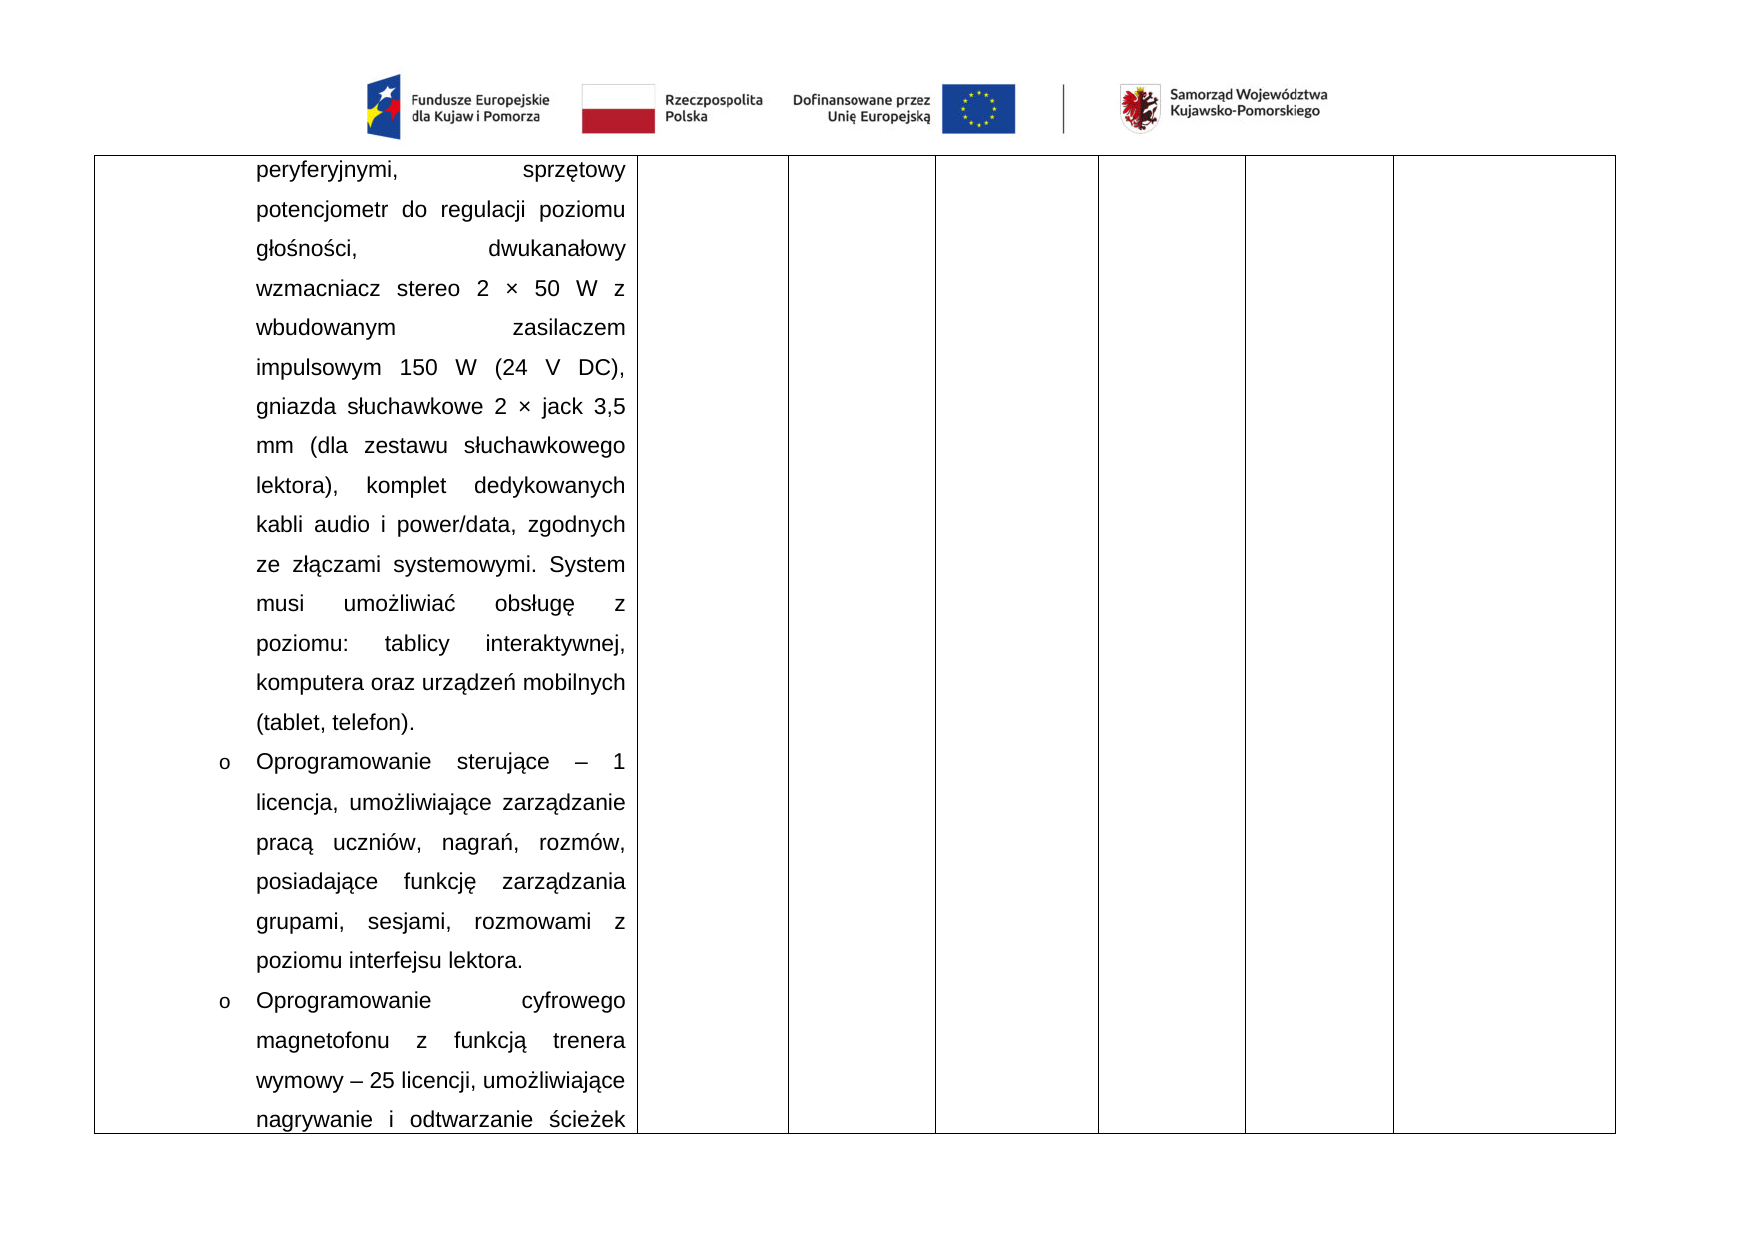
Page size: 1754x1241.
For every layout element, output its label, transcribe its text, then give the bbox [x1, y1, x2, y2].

table_cell [789, 156, 935, 1133]
table_cell [638, 156, 788, 1133]
table_cell [936, 156, 1098, 1133]
table_cell [1246, 156, 1393, 1133]
table_cell [1099, 156, 1245, 1133]
picture [351, 59, 1359, 155]
table_cell [1394, 156, 1615, 1133]
